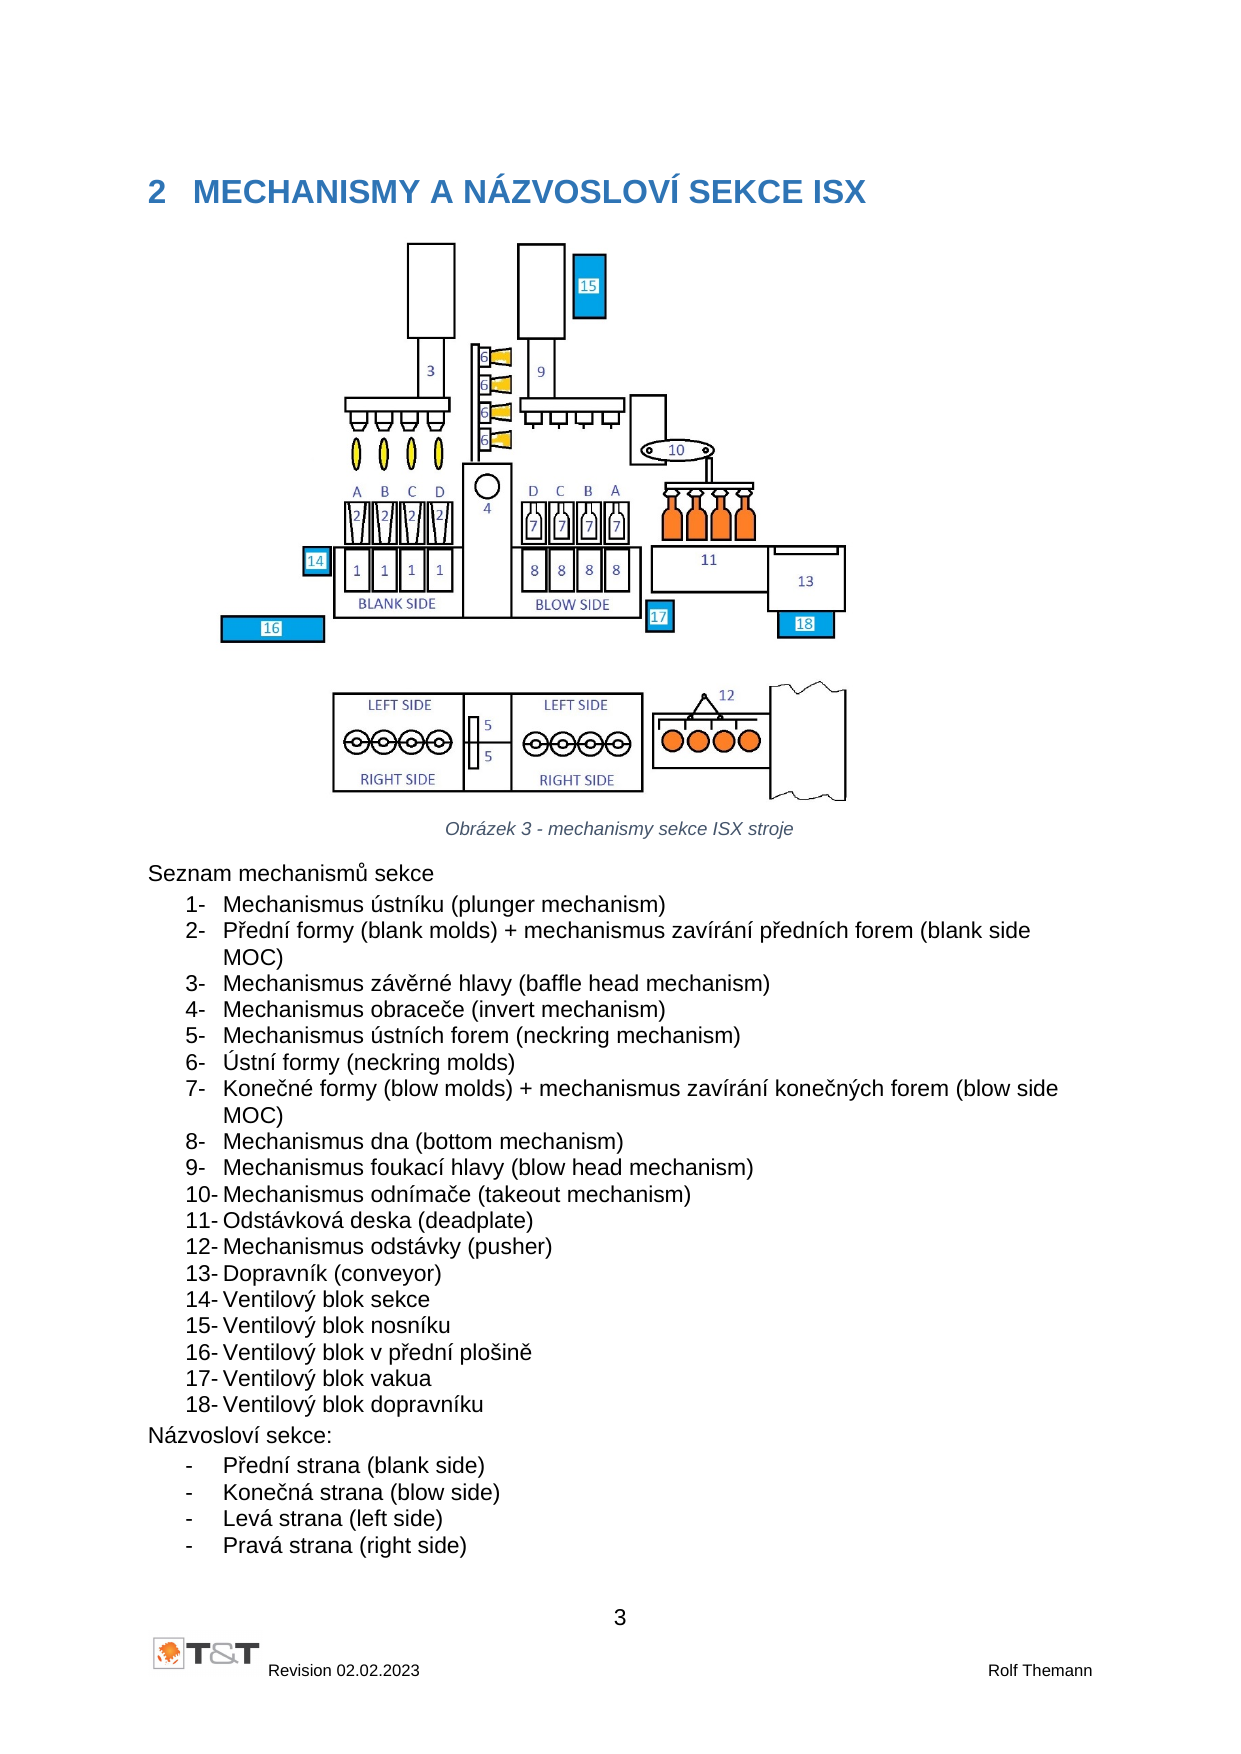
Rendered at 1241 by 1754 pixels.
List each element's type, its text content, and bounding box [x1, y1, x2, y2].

text Seznam mechanismů sekce [148, 860, 1093, 887]
picture [194, 215, 1046, 814]
text Názvosloví sekce: [148, 1422, 1093, 1448]
subtitle MECHANISMY A NÁZVOSLOVÍ SEKCE ISX [148, 173, 1093, 211]
text Obrázek 3 - mechanismy sekce ISX stroje [148, 818, 1093, 839]
list Pravá strana (right side) [185, 1532, 1093, 1558]
list Přední strana (blank side) [185, 1452, 1093, 1479]
list Mechanismus závěrné hlavy (baffle head mechanism) [185, 970, 1093, 996]
list Mechanismus odstávky (pusher) [185, 1233, 1093, 1260]
list Mechanismus ústních forem (neckring mechanism) [185, 1022, 1093, 1049]
list Mechanismus foukací hlavy (blow head mechanism) [185, 1154, 1093, 1181]
list Mechanismus obraceče (invert mechanism) [185, 996, 1093, 1022]
list Ventilový blok dopravníku [185, 1391, 1093, 1418]
list Ventilový blok sekce [185, 1286, 1093, 1312]
list Přední formy (blank molds) + mechanismus zavírání předních forem (blank side MOC) [185, 917, 1093, 970]
list Mechanismus odnímače (takeout mechanism) [185, 1181, 1093, 1207]
list Konečné formy (blow molds) + mechanismus zavírání konečných forem (blow side MOC) [185, 1075, 1093, 1128]
list Ventilový blok vakua [185, 1365, 1093, 1391]
list Ústní formy (neckring molds) [185, 1049, 1093, 1075]
list Mechanismus dna (bottom mechanism) [185, 1128, 1093, 1154]
list Ventilový blok nosníku [185, 1312, 1093, 1339]
list Dopravník (conveyor) [185, 1260, 1093, 1286]
list Mechanismus ústníku (plunger mechanism) [185, 891, 1093, 917]
list Odstávková deska (deadplate) [185, 1207, 1093, 1233]
list Konečná strana (blow side) [185, 1479, 1093, 1505]
list Ventilový blok v přední plošině [185, 1339, 1093, 1365]
list Levá strana (left side) [185, 1505, 1093, 1532]
picture [147, 1630, 264, 1677]
